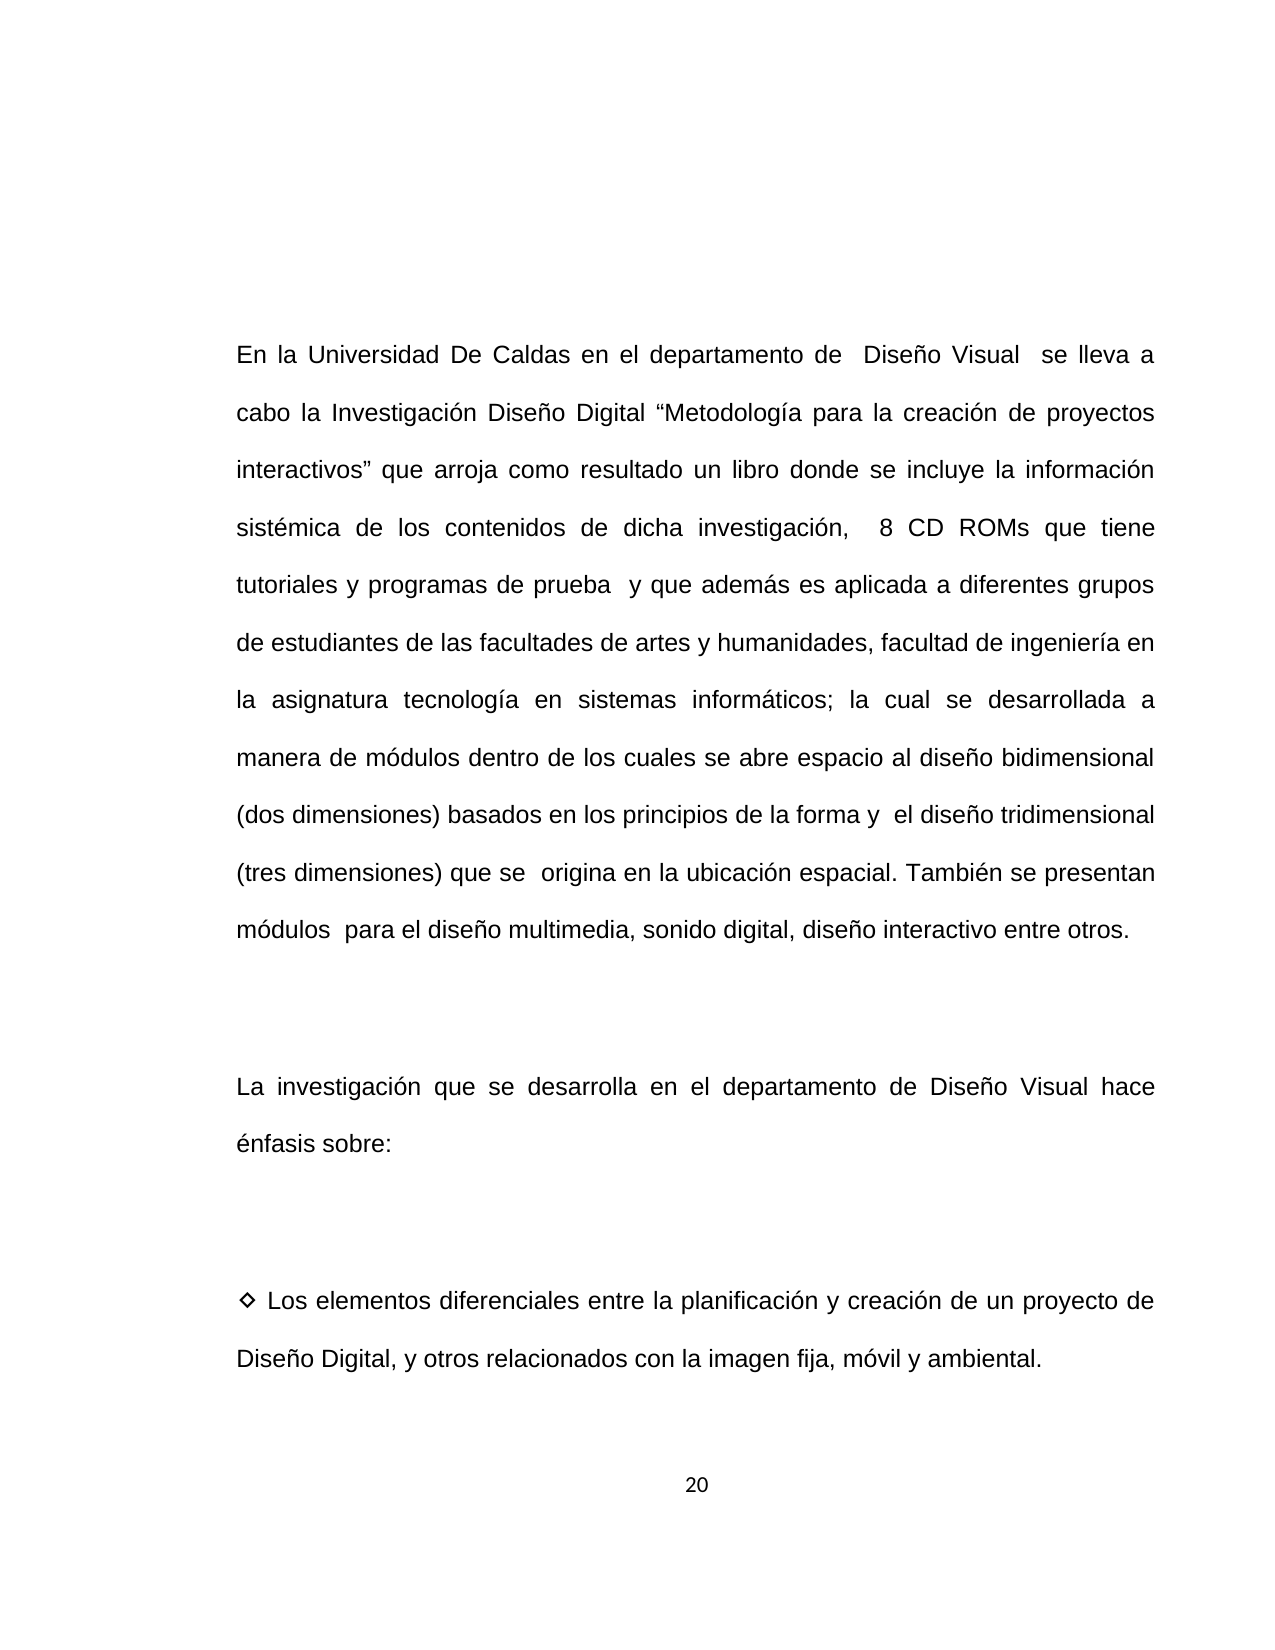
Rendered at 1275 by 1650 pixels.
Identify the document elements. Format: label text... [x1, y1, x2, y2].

text En la Universidad De Caldas en el departamento de Diseño Visual se lleva a cabo la Investigación Diseño Digital “Metodología para la creación de proyectos interactivos” que arroja como resultado un libro donde se incluye la información sistémica de los contenidos de dicha investigación, 8 CD ROMs que tiene tutoriales y programas de prueba y que además es aplicada a diferentes grupos de estudiantes de las facultades de artes y humanidades, facultad de ingeniería en la asignatura tecnología en sistemas informáticos; la cual se desarrollada a manera de módulos dentro de los cuales se abre espacio al diseño bidimensional (dos dimensiones) basados en los principios de la forma y el diseño tridimensional (tres dimensiones) que se origina en la ubicación espacial. También se presentan módulos para el diseño multimedia, sonido digital, diseño interactivo entre otros. [236, 340, 1157, 944]
text Los elementos diferenciales entre la planificación y creación de un proyecto de Diseño Digital, y otros relacionados con la imagen fija, móvil y ambiental. [236, 1286, 1157, 1372]
text La investigación que se desarrolla en el departamento de Diseño Visual hace énfasis sobre: [236, 1072, 1157, 1158]
